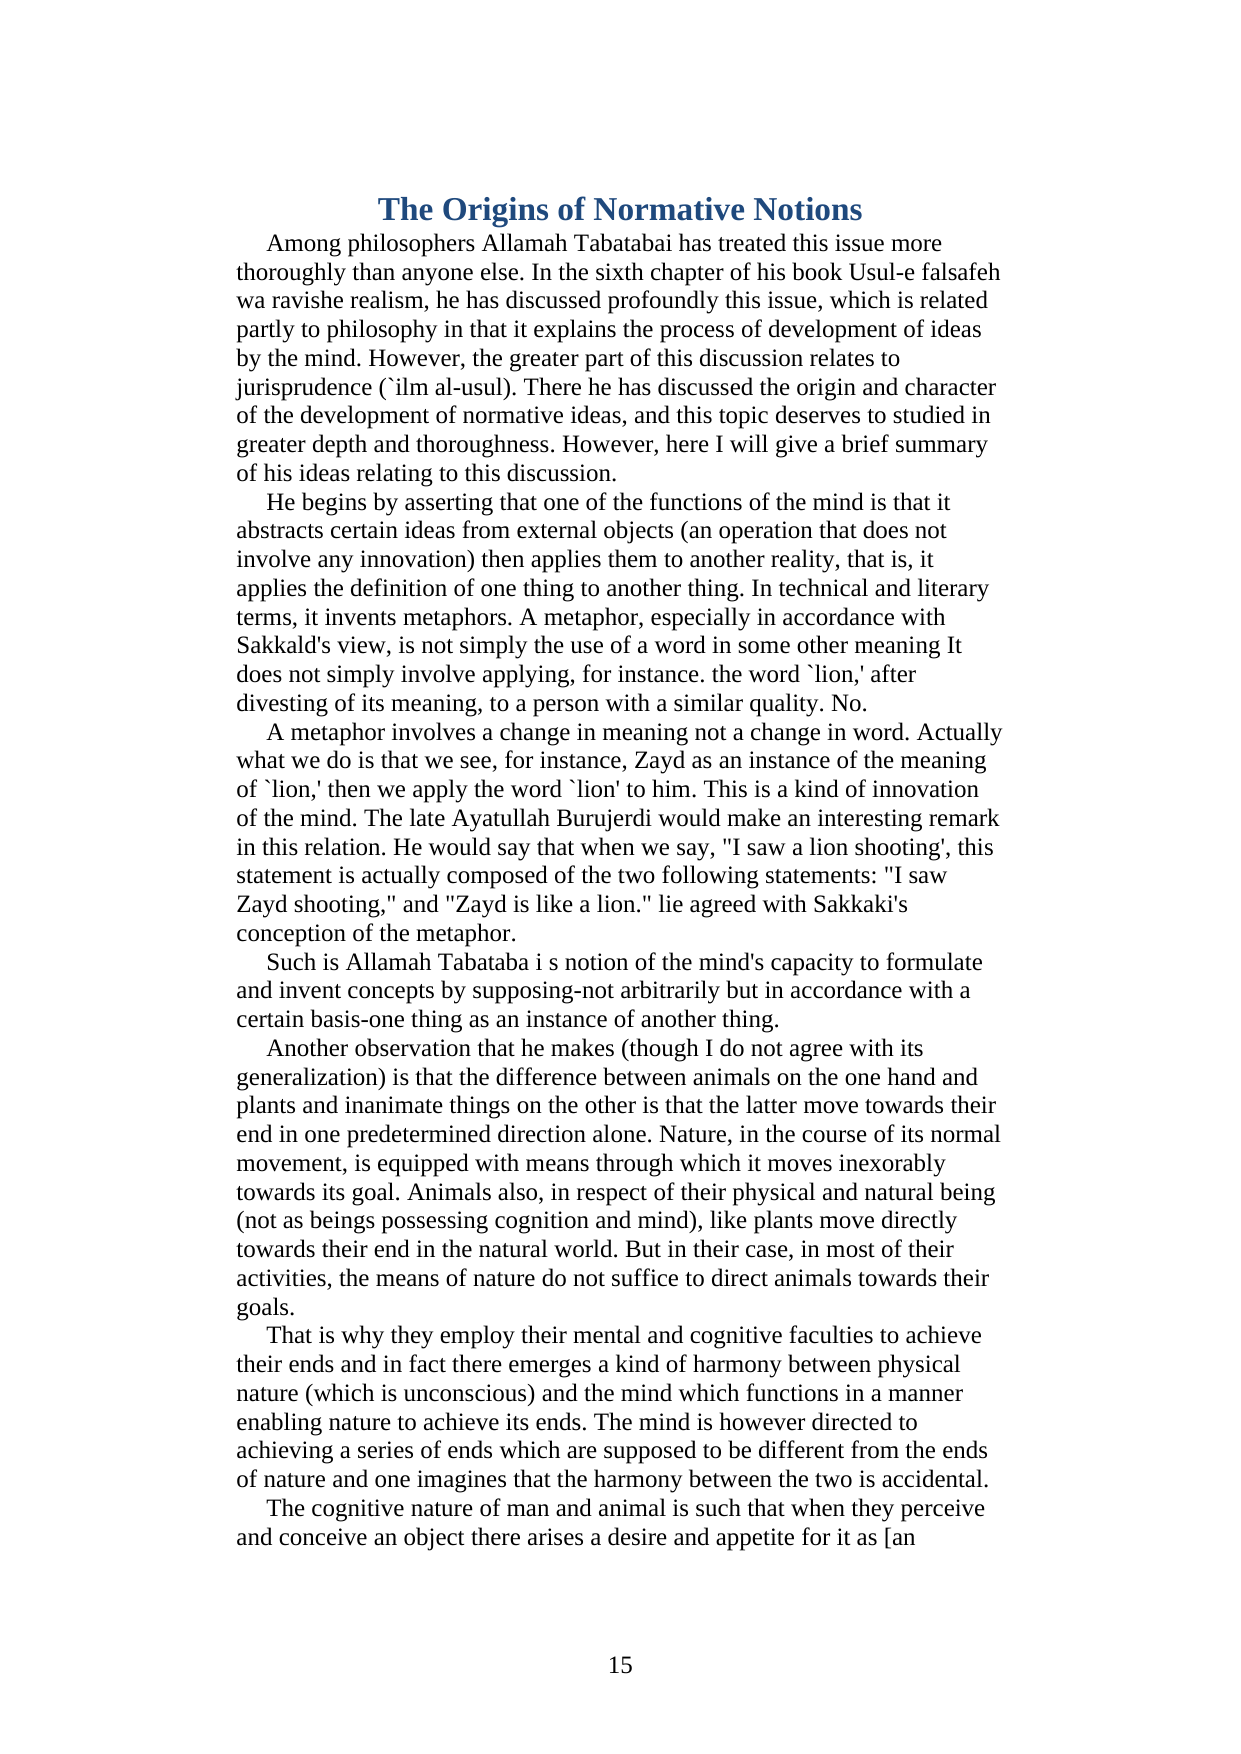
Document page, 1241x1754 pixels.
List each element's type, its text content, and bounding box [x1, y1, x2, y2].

text Another observation that he makes (though I do not agree with its generalization) is that the difference between animals on the one hand and plants and inanimate things on the other is that the latter move towards their end in one predetermined direction alone. Nature, in the course of its normal movement, is equipped with means through which it moves inexorably towards its goal. Animals also, in respect of their physical and natural being (not as beings possessing cognition and mind), like plants move directly towards their end in the natural world. But in their case, in most of their activities, the means of nature do not suffice to direct animals towards their goals. [236, 1033, 1004, 1321]
subtitle The Origins of Normative Notions [236, 190, 1004, 228]
text Among philosophers Allamah Tabatabai has treated this issue more thoroughly than anyone else. In the sixth chapter of his book Usul-e falsafeh wa ravishe realism, he has discussed profoundly this issue, which is related partly to philosophy in that it explains the process of development of ideas by the mind. However, the greater part of this discussion relates to jurisprudence (`ilm al-usul). There he has discussed the origin and character of the development of normative ideas, and this topic deserves to studied in greater depth and thoroughness. However, here I will give a brief summary of his ideas relating to this discussion. [236, 228, 1004, 487]
text He begins by asserting that one of the functions of the mind is that it abstracts certain ideas from external objects (an operation that does not involve any innovation) then applies them to another reality, that is, it applies the definition of one thing to another thing. In technical and literary terms, it invents metaphors. A metaphor, especially in accordance with Sakkald's view, is not simply the use of a word in some other meaning It does not simply involve applying, for instance. the word `lion,' after divesting of its meaning, to a person with a similar quality. No. [236, 487, 1004, 717]
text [236, 1493, 1004, 1551]
text That is why they employ their mental and cognitive faculties to achieve their ends and in fact there emerges a kind of harmony between physical nature (which is unconscious) and the mind which functions in a manner enabling nature to achieve its ends. The mind is however directed to achieving a series of ends which are supposed to be different from the ends of nature and one imagines that the harmony between the two is accidental. [236, 1321, 1004, 1493]
text A metaphor involves a change in meaning not a change in word. Actually what we do is that we see, for instance, Zayd as an instance of the meaning of `lion,' then we apply the word `lion' to him. This is a kind of innovation of the mind. The late Ayatullah Burujerdi would make an interesting remark in this relation. He would say that when we say, "I saw a lion shooting', this statement is actually composed of the two following statements: "I saw Zayd shooting," and "Zayd is like a lion." lie agreed with Sakkaki's conception of the metaphor. [236, 717, 1004, 947]
text Such is Allamah Tabataba i s notion of the mind's capacity to formulate and invent concepts by supposing-not arbitrarily but in accordance with a certain basis-one thing as an instance of another thing. [236, 947, 1004, 1033]
